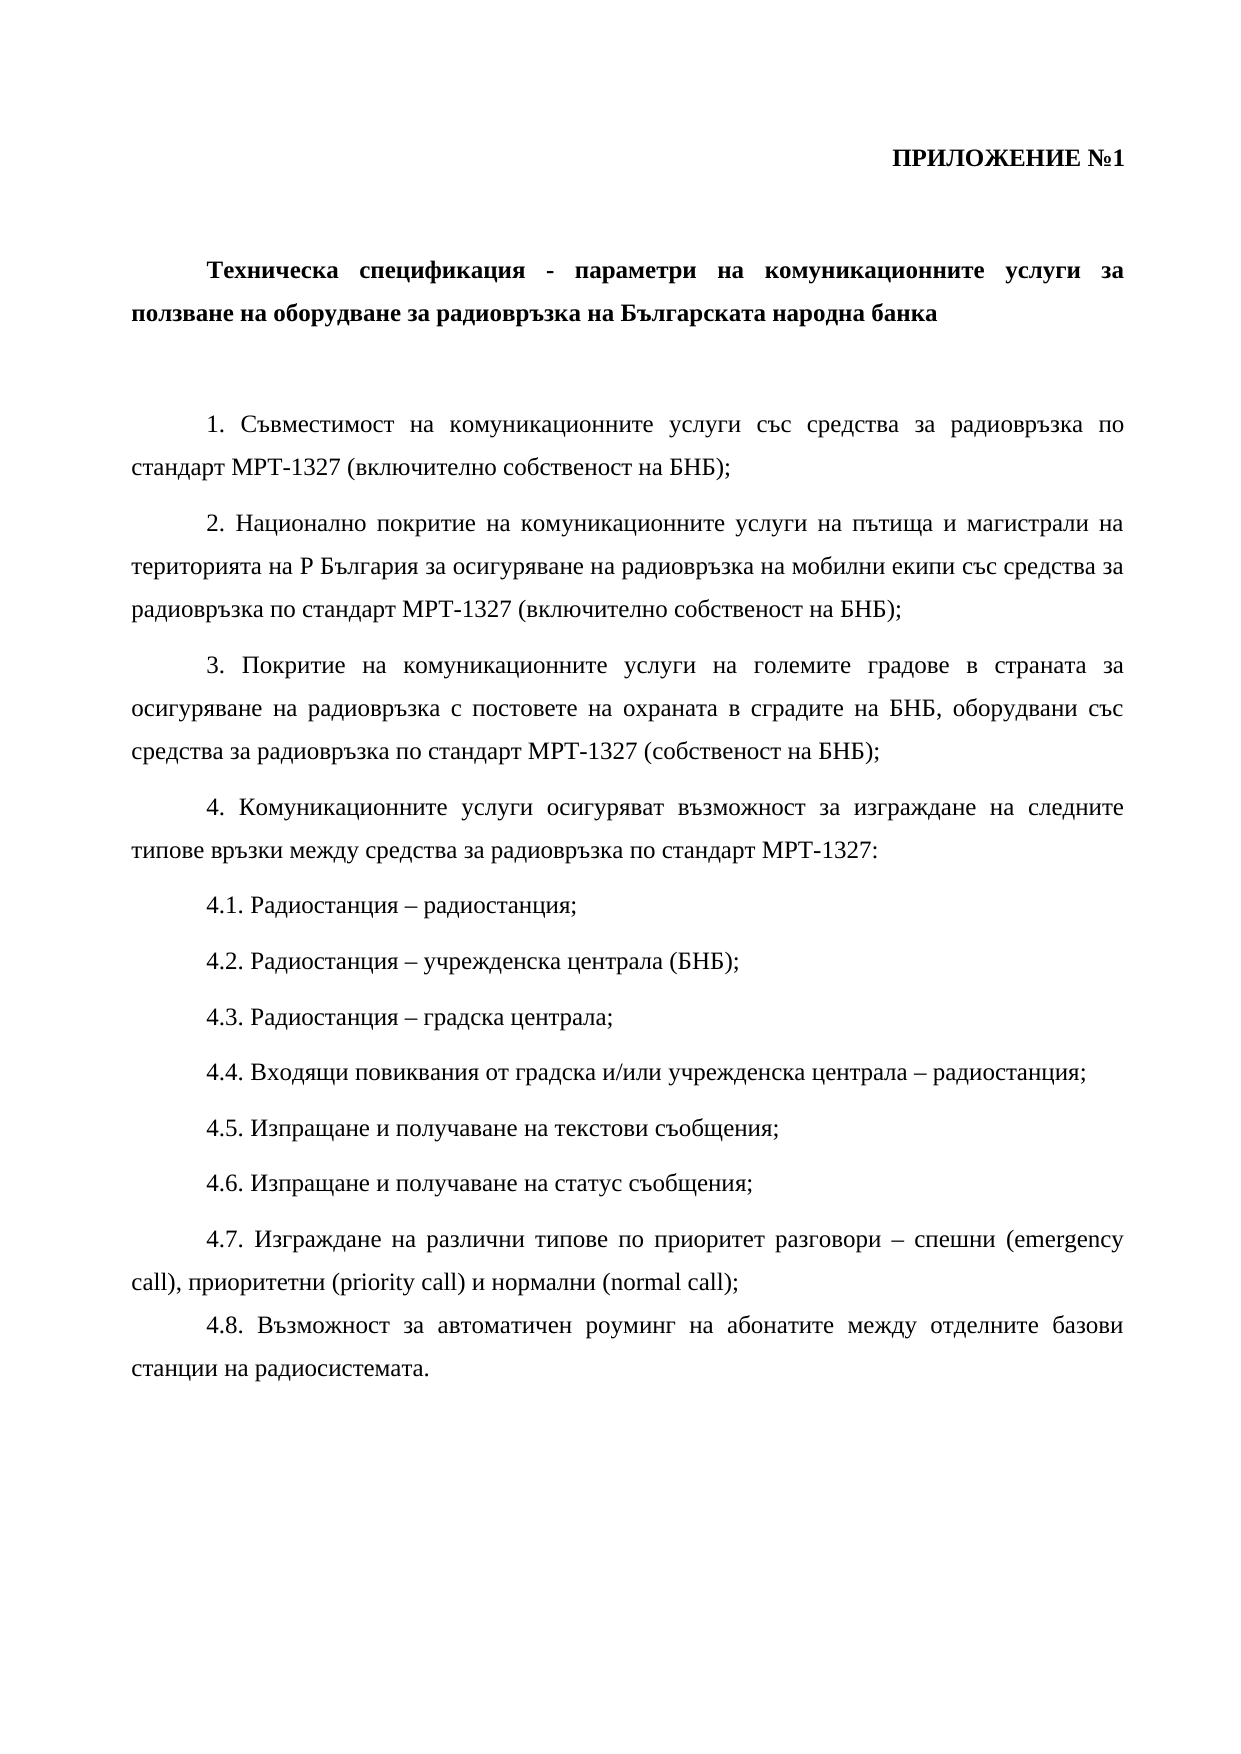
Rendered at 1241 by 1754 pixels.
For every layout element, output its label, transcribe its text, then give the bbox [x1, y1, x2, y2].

text 4.1. Радиостанция – радиостанция; [131, 890, 1125, 919]
text 4.5. Изпращане и получаване на текстови съобщения; [131, 1113, 1125, 1142]
text 4.6. Изпращане и получаване на статус съобщения; [131, 1168, 1125, 1197]
text 2. Национално покритие на комуникационните услуги на пътища и магистрали на територията на Р България за осигуряване на радиовръзка на мобилни екипи със средства за радиовръзка по стандарт MPT-1327 (включително собственост на БНБ); [131, 508, 1125, 623]
text 4.2. Радиостанция – учрежденска централа (БНБ); [131, 946, 1125, 975]
text ПРИЛОЖЕНИЕ №1 [131, 143, 1125, 172]
text 1. Съвместимост на комуникационните услуги със средства за радиовръзка по стандарт MPT-1327 (включително собственост на БНБ); [131, 409, 1125, 481]
text Техническа спецификация - параметри на комуникационните услуги за ползване на оборудване за радиовръзка на Българската народна банка [131, 255, 1125, 327]
text 4. Комуникационните услуги осигуряват възможност за изграждане на следните типове връзки между средства за радиовръзка по стандарт MPT-1327: [131, 792, 1125, 863]
text 4.8. Възможност за автоматичен роуминг на абонатите между отделните базови станции на радиосистемата. [131, 1310, 1125, 1382]
text 3. Покритие на комуникационните услуги на големите градове в страната за осигуряване на радиовръзка с постовете на охраната в сградите на БНБ, оборудвани със средства за радиовръзка по стандарт MPT-1327 (собственост на БНБ); [131, 650, 1125, 765]
text 4.7. Изграждане на различни типове по приоритет разговори – спешни (emergency call), приоритетни (priority call) и нормални (normal call); [131, 1224, 1125, 1296]
text 4.3. Радиостанция – градска централа; [131, 1002, 1125, 1030]
text 4.4. Входящи повиквания от градска и/или учрежденска централа – радиостанция; [131, 1057, 1125, 1086]
